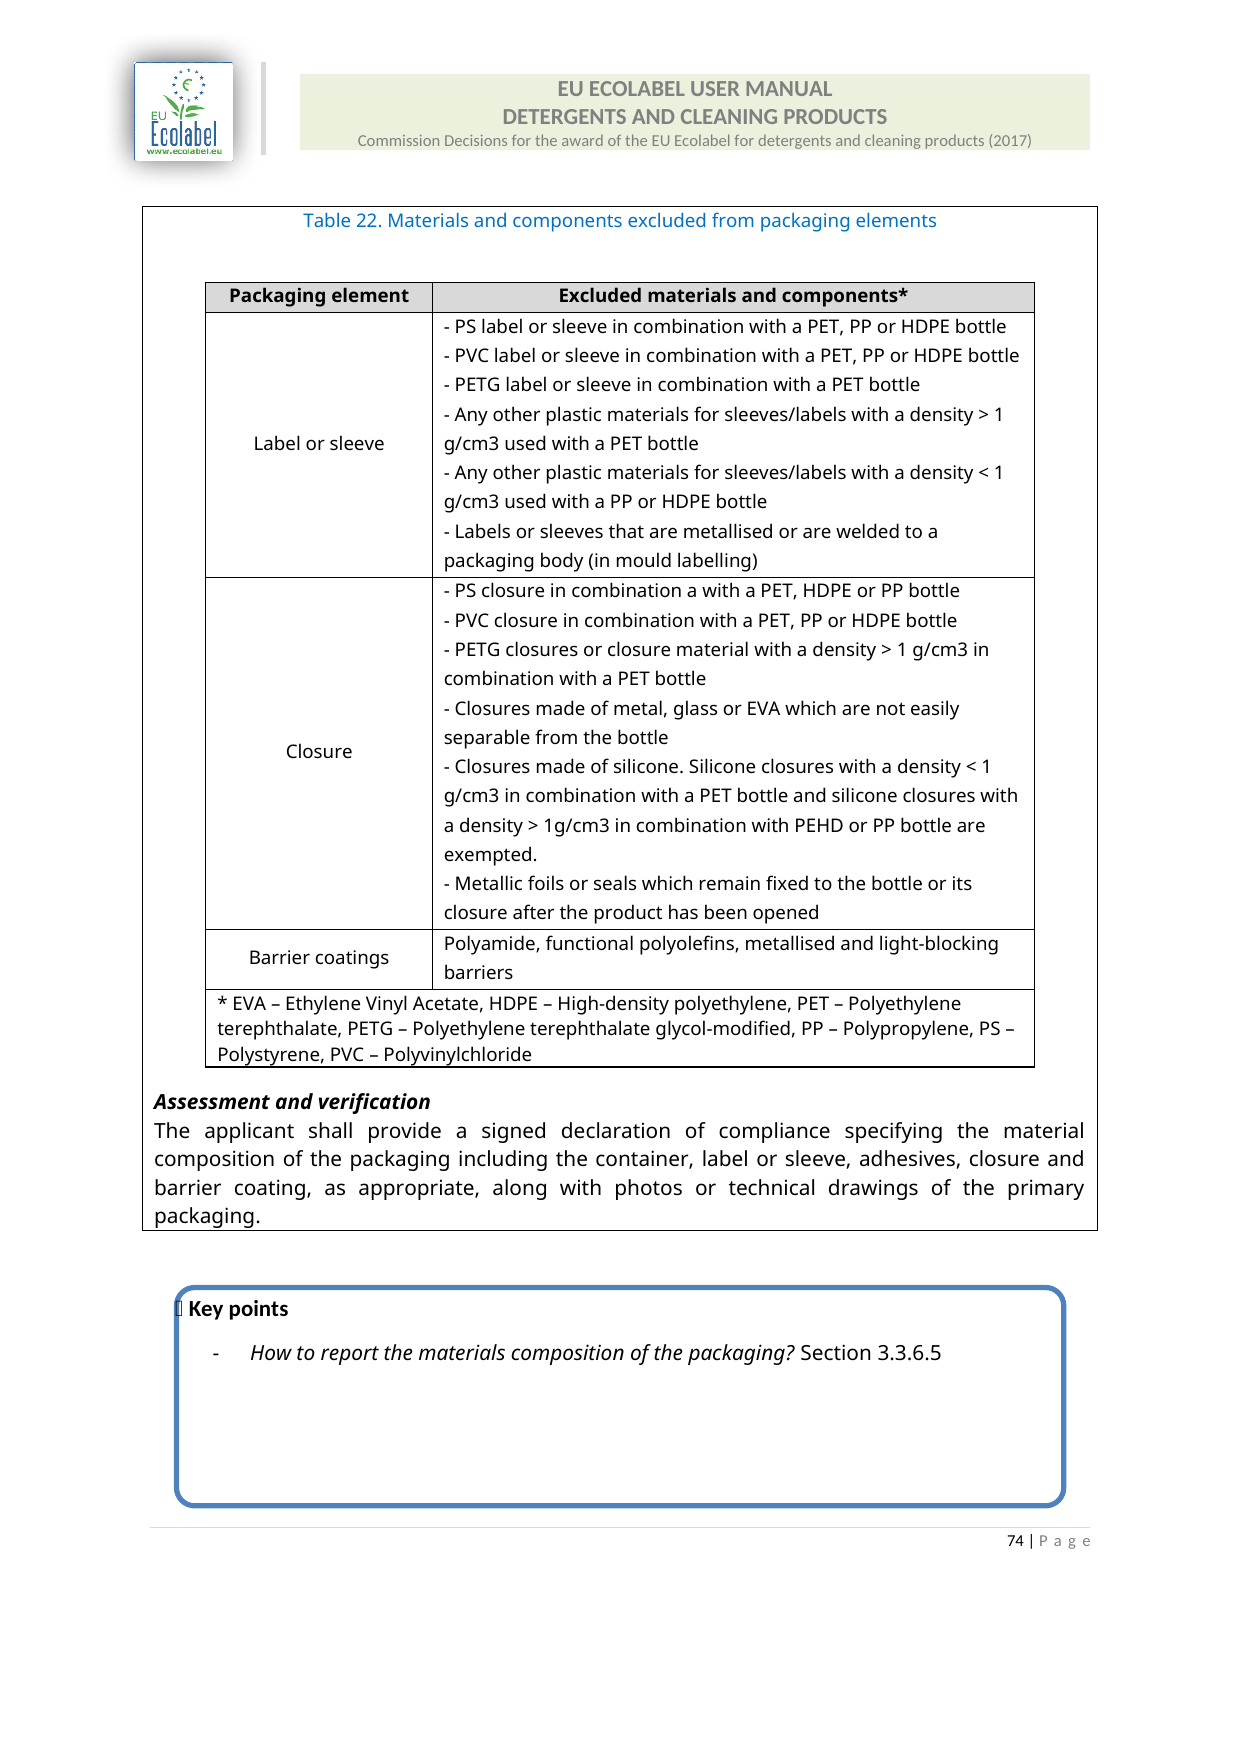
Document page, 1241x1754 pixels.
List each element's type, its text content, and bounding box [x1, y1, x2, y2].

picture [134, 62, 233, 161]
